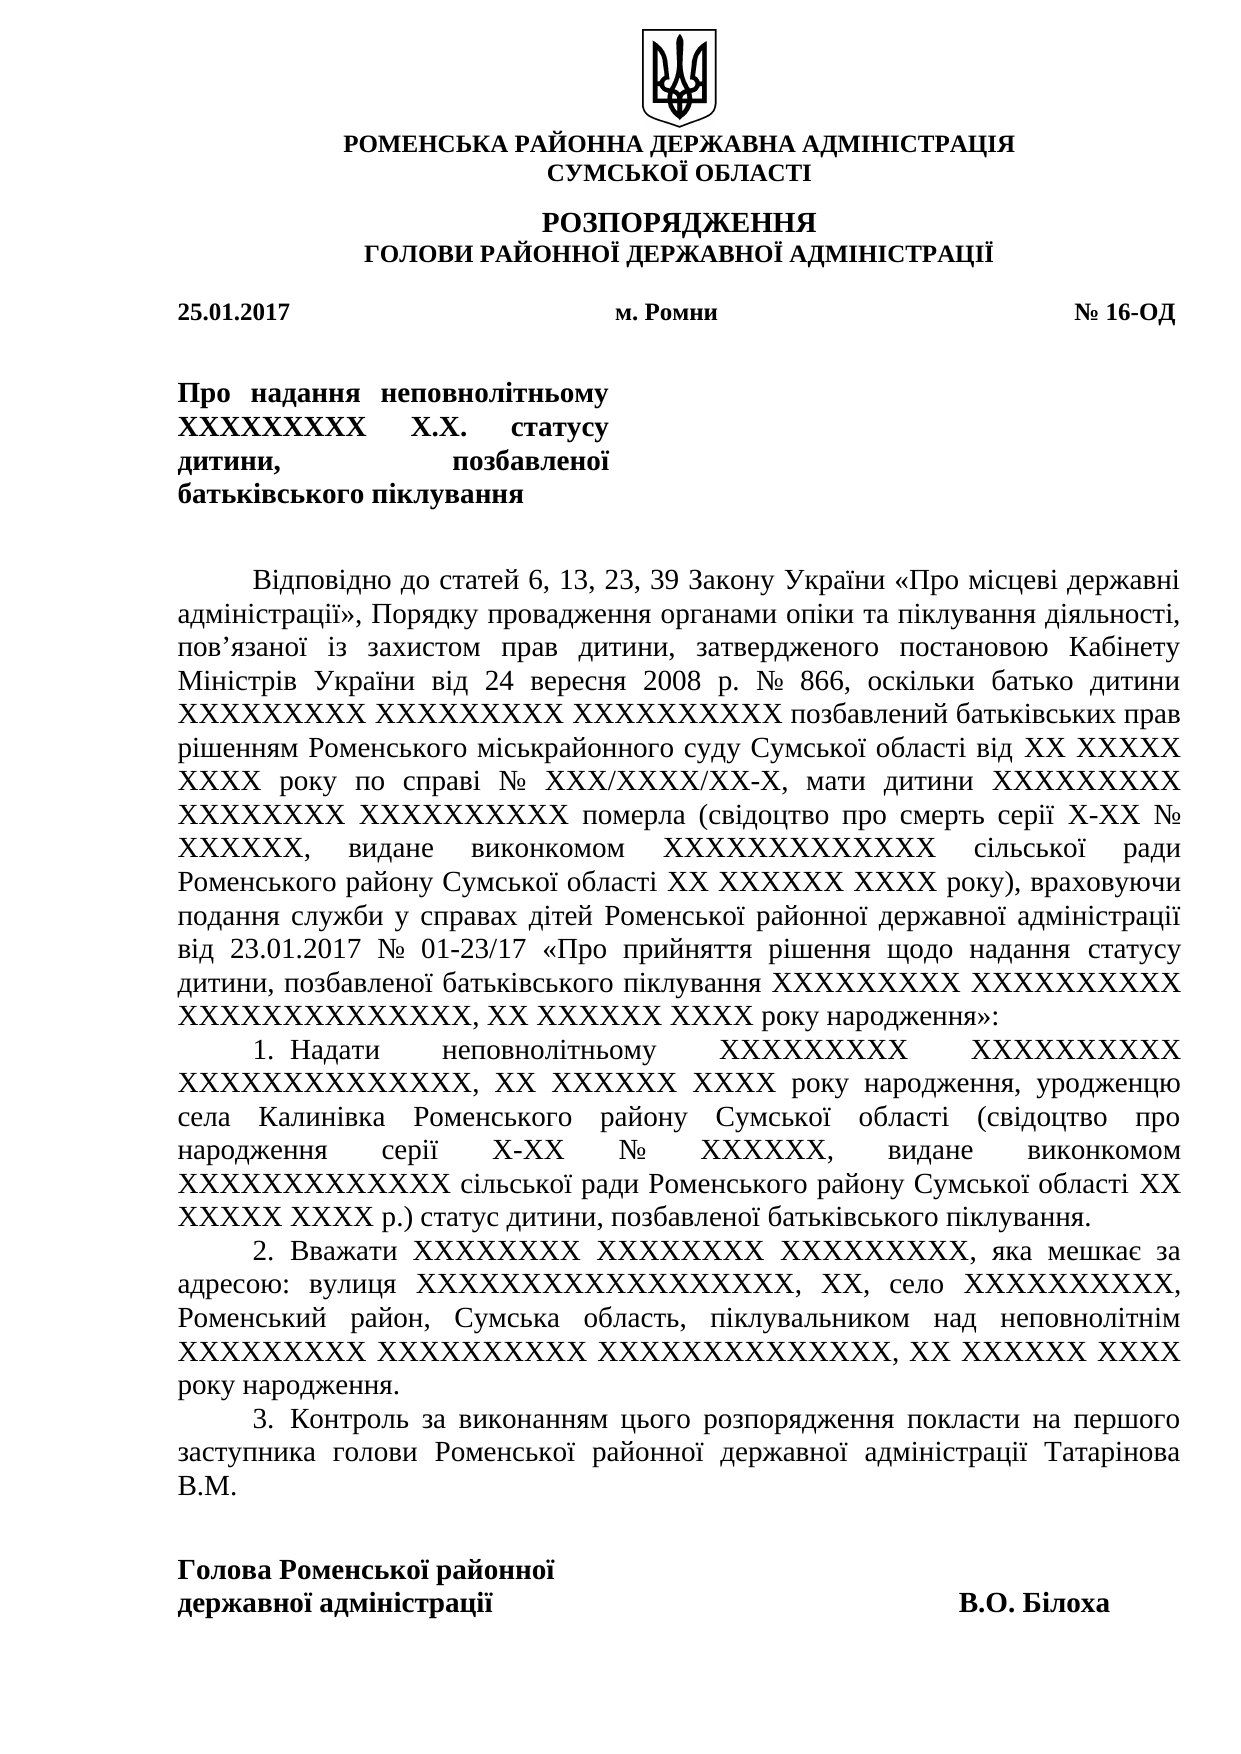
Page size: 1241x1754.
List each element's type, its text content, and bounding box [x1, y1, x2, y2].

text державної адміністрації В.О. Білоха [177, 1585, 1181, 1619]
list Контроль за виконанням цього розпорядження покласти на першого заступника голови Роменської районної державної адміністрації Татарінова В.М. [177, 1401, 1181, 1501]
text РОЗПОРЯДЖЕННЯ [177, 206, 1181, 239]
list Надати неповнолітньому XXXXXXXXX XXXXXXXXXX XXXXXXXXXXXXXX, XX XXXXXX XXXX року народження, уродженцю села Калинівка Роменського району Сумської області (свідоцтво про народження серії X-XX № XXXXXX, видане виконкомом XXXXXXXXXXXXX сільської ради Роменського району Сумської області XX XXXXX XXXX р.) статус дитини, позбавленої батьківського піклування. [177, 1032, 1181, 1233]
text 25.01.2017 м. Ромни № 16-ОД [177, 297, 1181, 325]
table_header Про надання неповнолітньому XXXXXXXXX X.X. статусу дитини, позбавленої батьківського піклування [166, 376, 620, 512]
text СУМСЬКОЇ ОБЛАСТІ [177, 158, 1181, 186]
text Голова Роменської районної [177, 1552, 1181, 1585]
text ГОЛОВИ РАЙОННОЇ ДЕРЖАВНОЇ АДМІНІСТРАЦІЇ [177, 239, 1181, 268]
text Відповідно до статей 6, 13, 23, 39 Закону України «Про місцеві державні адміністрації», Порядку провадження органами опіки та піклування діяльності, пов’язаної із захистом прав дитини, затвердженого постановою Кабінету Міністрів України від 24 вересня 2008 р. № 866, оскільки батько дитини XXXXXXXXX XXXXXXXXX XXXXXXXXXX позбавлений батьківських прав рішенням Роменського міськрайонного суду Сумської області від XX XXXXX XXXX року по справі № XXX/XXXX/XX-X, мати дитини XXXXXXXXX XXXXXXXX XXXXXXXXXX померла (свідоцтво про смерть серії X-XX № XXXXXX, видане виконкомом XXXXXXXXXXXXX сільської ради Роменського району Сумської області XX XXXXXX XXXX року), враховуючи подання служби у справах дітей Роменської районної державної адміністрації від 23.01.2017 № 01-23/17 «Про прийняття рішення щодо надання статусу дитини, позбавленої батьківського піклування XXXXXXXXX XXXXXXXXXX XXXXXXXXXXXXXX, XX XXXXXX XXXX року народження»: [177, 562, 1181, 1032]
picture [641, 29, 717, 129]
list Вважати XXXXXXXX XXXXXXXX XXXXXXXXX, яка мешкає за адресою: вулиця XXXXXXXXXXXXXXXXXX, XX, село XXXXXXXXXX, Роменський район, Сумська область, піклувальником над неповнолітнім XXXXXXXXX XXXXXXXXXX XXXXXXXXXXXXXX, XX XXXXXX XXXX року народження. [177, 1233, 1181, 1401]
text РОМЕНСЬКА РАЙОННА ДЕРЖАВНА АДМІНІСТРАЦІЯ [177, 129, 1181, 158]
